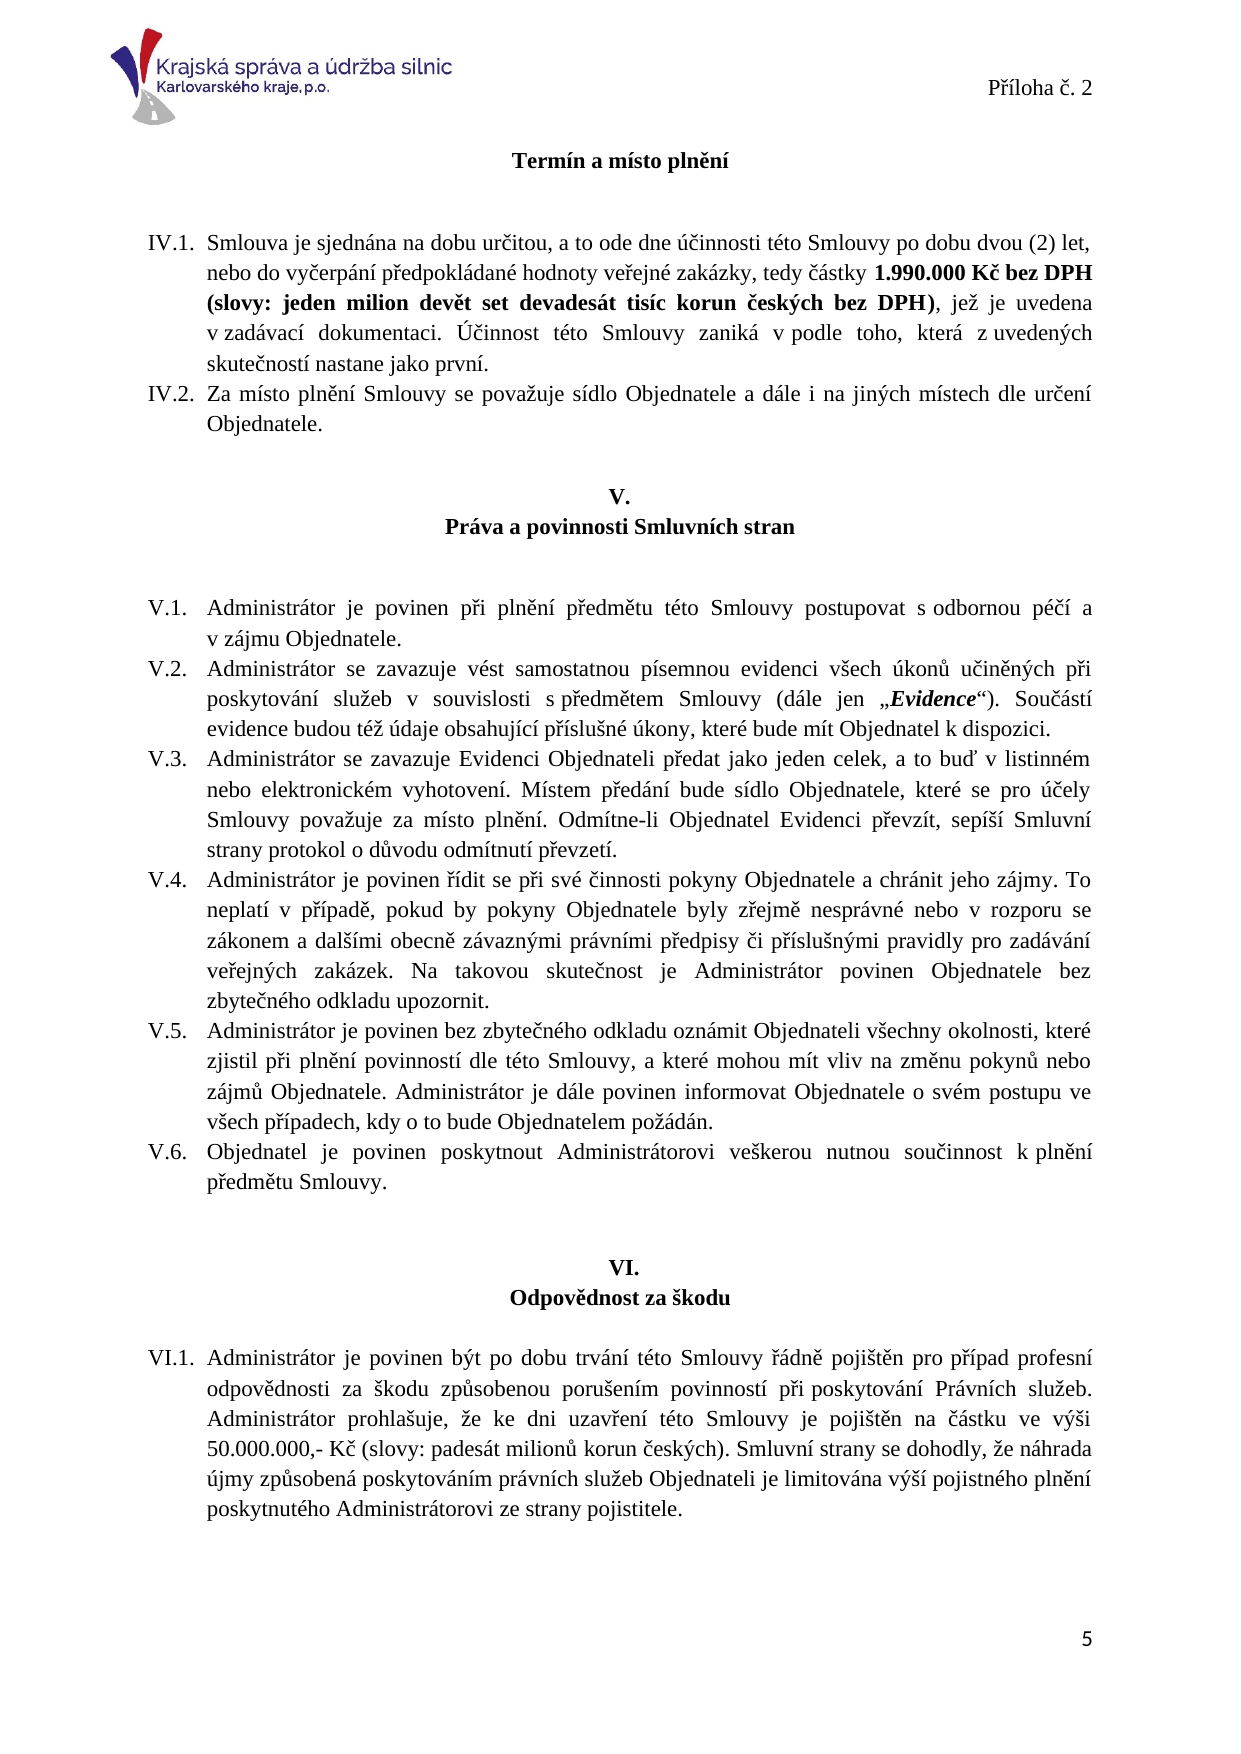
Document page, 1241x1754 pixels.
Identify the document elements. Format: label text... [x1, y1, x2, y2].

list Administrátor je povinen řídit se při své činnosti pokyny Objednatele a chránit jeho zájmy. To neplatí v případě, pokud by pokyny Objednatele byly zřejmě nesprávné nebo v rozporu se zákonem a dalšími obecně závaznými právními předpisy či příslušnými pravidly pro zadávání veřejných zakázek. Na takovou skutečnost je Administrátor povinen Objednatele bez zbytečného odkladu upozornit. [148, 866, 1093, 1013]
list Administrátor se zavazuje Evidenci Objednateli předat jako jeden celek, a to buď v listinném nebo elektronickém vyhotovení. Místem předání bude sídlo Objednatele, které se pro účely Smlouvy považuje za místo plnění. Odmítne-li Objednatel Evidenci převzít, sepíší Smluvní strany protokol o důvodu odmítnutí převzetí. [148, 746, 1093, 862]
list Administrátor je povinen být po dobu trvání této Smlouvy řádně pojištěn pro případ profesní odpovědnosti za škodu způsobenou porušením povinností při poskytování Právních služeb. Administrátor prohlašuje, že ke dni uzavření této Smlouvy je pojištěn na částku ve výši 50.000.000,- Kč (slovy: padesát milionů korun českých). Smluvní strany se dohodly, že náhrada újmy způsobená poskytováním právních služeb Objednateli je limitována výší pojistného plnění poskytnutého Administrátorovi ze strany pojistitele. [148, 1344, 1093, 1522]
list Administrátor je povinen bez zbytečného odkladu oznámit Objednateli všechny okolnosti, které zjistil při plnění povinností dle této Smlouvy, a které mohou mít vliv na změnu pokynů nebo zájmů Objednatele. Administrátor je dále povinen informovat Objednatele o svém postupu ve všech případech, kdy o to bude Objednatelem požádán. [148, 1017, 1093, 1134]
picture [59, 17, 494, 130]
list Za místo plnění Smlouvy se považuje sídlo Objednatele a dále i na jiných místech dle určení Objednatele. [148, 380, 1093, 436]
list Administrátor se zavazuje vést samostatnou písemnou evidenci všech úkonů učiněných při poskytování služeb v souvislosti s předmětem Smlouvy (dále jen „Evidence“). Součástí evidence budou též údaje obsahující příslušné úkony, které bude mít Objednatel k dispozici. [148, 655, 1093, 742]
list Objednatel je povinen poskytnout Administrátorovi veškerou nutnou součinnost k plnění předmětu Smlouvy. [148, 1138, 1093, 1195]
text Termín a místo plnění [148, 148, 1093, 174]
text Odpovědnost za škodu [148, 1284, 1093, 1310]
list Administrátor je povinen při plnění předmětu této Smlouvy postupovat s odbornou péčí a v zájmu Objednatele. [148, 594, 1093, 651]
text Práva a povinnosti Smluvních stran [148, 513, 1093, 539]
list Smlouva je sjednána na dobu určitou, a to ode dne účinnosti této Smlouvy po dobu dvou (2) let, nebo do vyčerpání předpokládané hodnoty veřejné zakázky, tedy částky 1.990.000 Kč bez DPH (slovy: jeden milion devět set devadesát tisíc korun českých bez DPH), jež je uvedena v zadávací dokumentaci. Účinnost této Smlouvy zaniká v podle toho, která z uvedených skutečností nastane jako první. [148, 229, 1093, 376]
